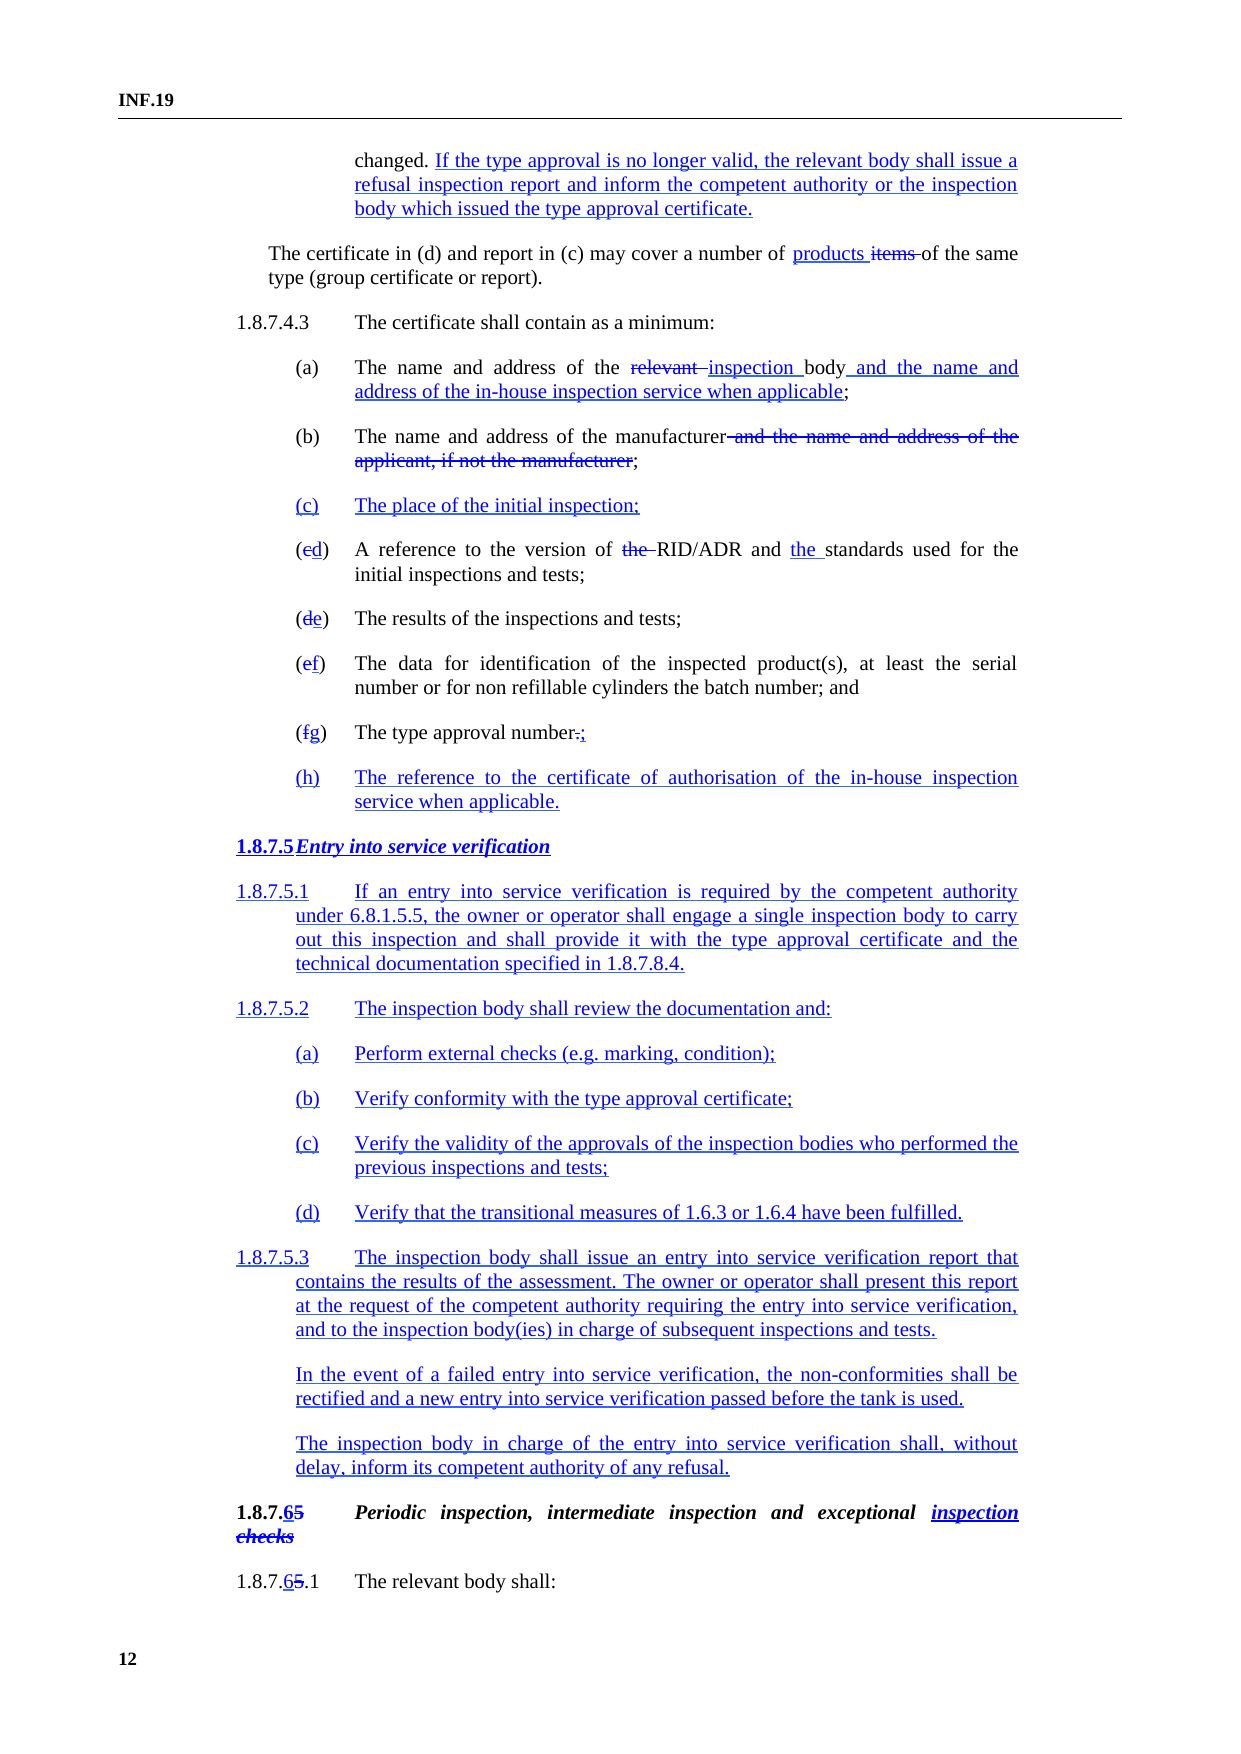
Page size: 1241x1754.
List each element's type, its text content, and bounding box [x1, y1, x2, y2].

subtitle 1.8.7.5.1 If an entry into service verification is required by the competent authority under 6.8.1.5.5, the owner or operator shall engage a single inspection body to carry out this inspection and shall provide it with the type approval certificate and the technical documentation specified in 1.8.7.8.4. [236, 879, 1019, 975]
text (c) Verify the validity of the approvals of the inspection bodies who performed the previous inspections and tests; [295, 1131, 1019, 1179]
subtitle 1.8.7.5.3 The inspection body shall issue an entry into service verification report that contains the results of the assessment. The owner or operator shall present this report at the request of the competent authority requiring the entry into service verification, and to the inspection body(ies) in charge of subsequent inspections and tests. [236, 1244, 1019, 1341]
text (a) Perform external checks (e.g. marking, condition); [295, 1041, 1019, 1065]
subtitle 1.8.7.5 Entry into service verification [236, 834, 1019, 858]
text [295, 148, 1019, 220]
subtitle 1.8.7.4.3 The certificate shall contain as a minimum: [236, 310, 1019, 334]
text The inspection body in charge of the entry into service verification shall, without delay, inform its competent authority of any refusal. [295, 1431, 1019, 1479]
text (b) Verify conformity with the type approval certificate; [295, 1086, 1019, 1110]
subtitle 1.8.7.5.2 The inspection body shall review the documentation and: [236, 996, 1019, 1020]
text (cd) A reference to the version of the RID/ADR and the standards used for the initial inspections and tests; [295, 537, 1019, 586]
text (fg) The type approval number.; [295, 720, 1019, 744]
text (a) The name and address of the relevant inspection body and the name and address of the in-house inspection service when applicable; [295, 354, 1019, 403]
text (ef) The data for identification of the inspected product(s), at least the serial number or for non refillable cylinders the batch number; and [295, 651, 1019, 699]
text (c) The place of the initial inspection; [295, 492, 1019, 517]
text The certificate in (d) and report in (c) may cover a number of products items of the same type (group certificate or report). [268, 241, 1019, 289]
text In the event of a failed entry into service verification, the non-conformities shall be rectified and a new entry into service verification passed before the tank is used. [295, 1362, 1019, 1383]
subtitle 1.8.7.65 Periodic inspection, intermediate inspection and exceptional inspection checks [236, 1499, 1019, 1548]
text (d) Verify that the transitional measures of 1.6.3 or 1.6.4 have been fulfilled. [295, 1200, 1019, 1224]
text In the event of a failed entry into service verification, the non-conformities shall be rectified and a new entry into service verification passed before the tank is used. [295, 1384, 1019, 1410]
text (b) The name and address of the manufacturer and the name and address of the applicant, if not the manufacturer; [295, 423, 1019, 472]
subtitle 1.8.7.65.1 The relevant body shall: [236, 1568, 1019, 1593]
text (de) The results of the inspections and tests; [295, 606, 1019, 630]
text (h) The reference to the certificate of authorisation of the in-house inspection service when applicable. [295, 765, 1019, 813]
